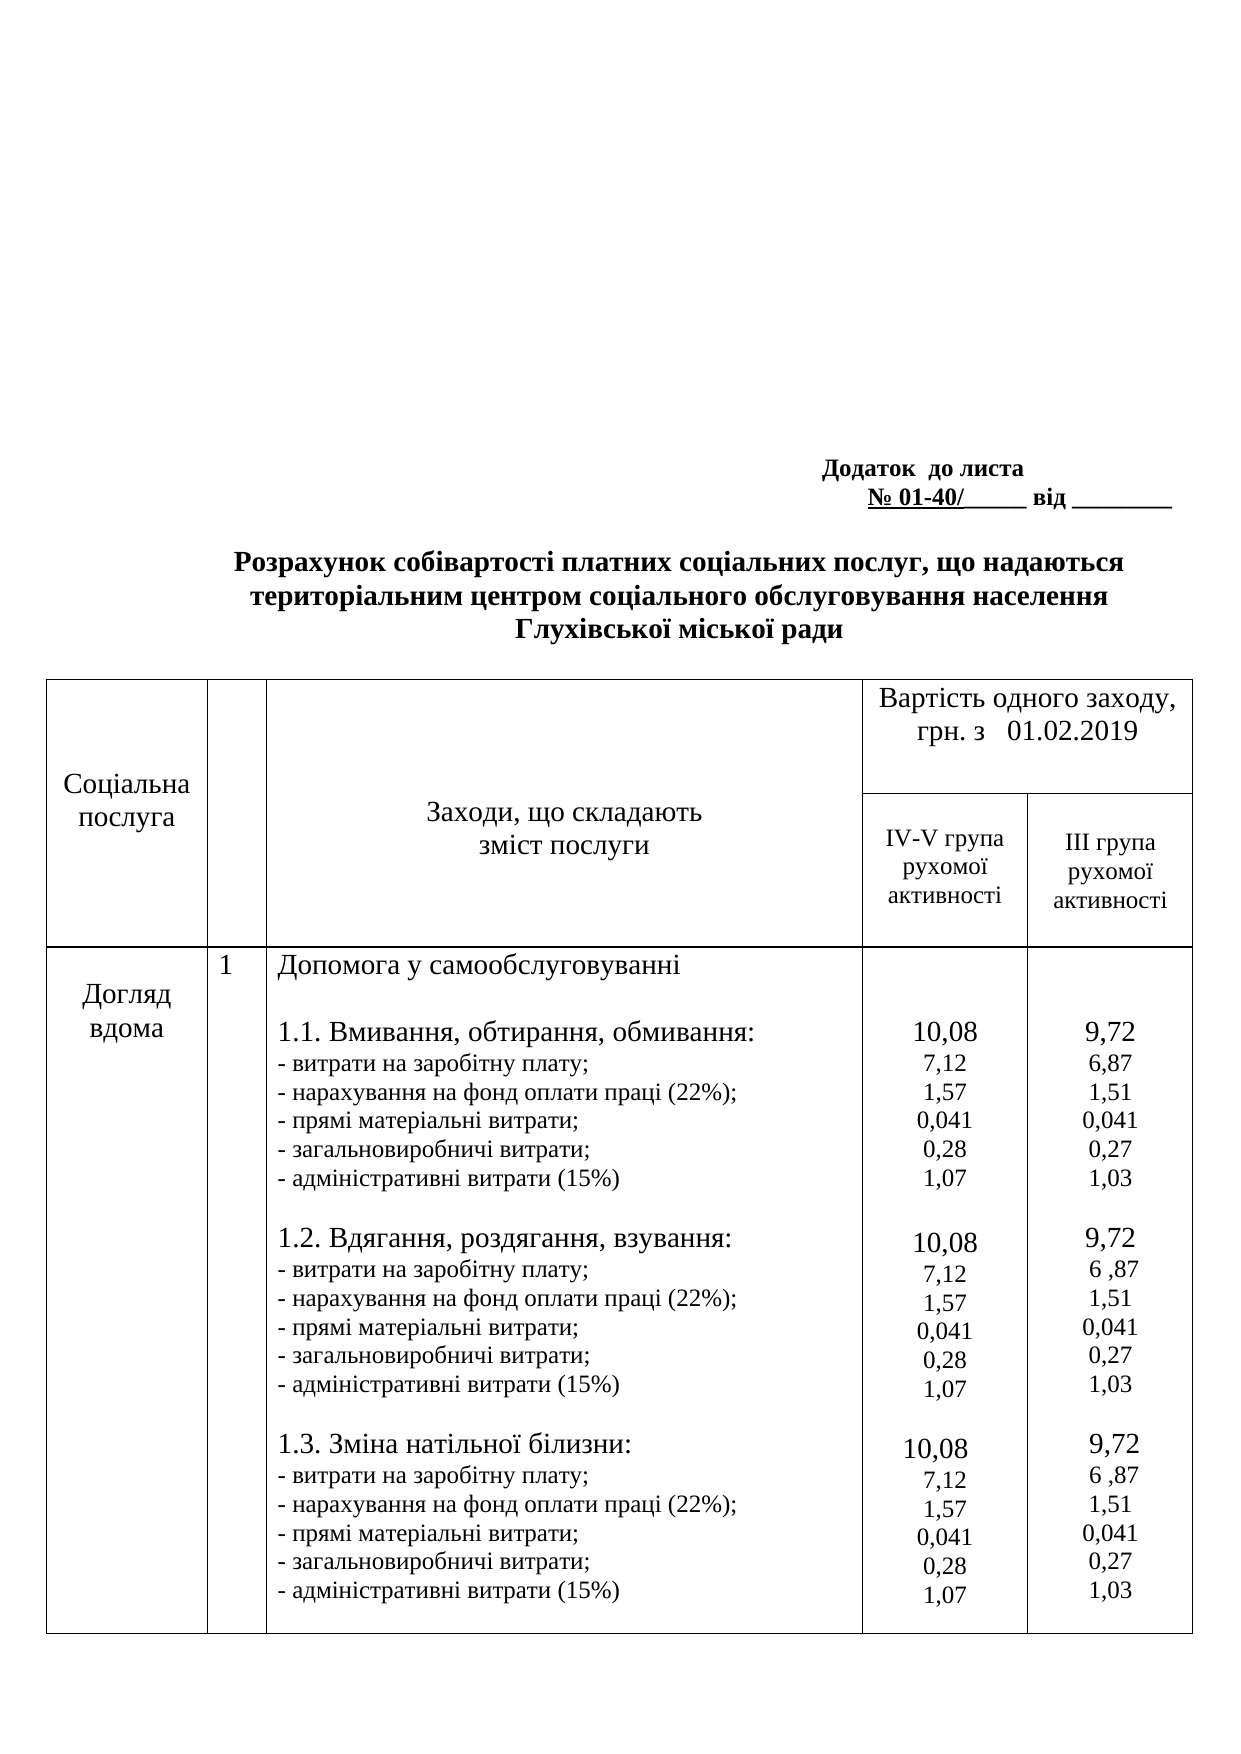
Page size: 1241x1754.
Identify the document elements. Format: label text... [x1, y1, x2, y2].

table_header Заходи, що складають зміст послуги [267, 680, 862, 946]
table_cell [267, 948, 862, 1633]
table_header Соціальна послуга [47, 680, 207, 946]
text Розрахунок собівартості платних соціальних послуг, що надаються територіальним центром соціального обслуговування населення [177, 544, 1181, 612]
text Глухівської міської ради [177, 612, 1181, 645]
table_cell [1028, 948, 1192, 1633]
table_cell IІІ група рухомої активності [1028, 794, 1192, 946]
table_cell IV-V група рухомої активності [863, 794, 1027, 946]
table_header [208, 680, 266, 946]
text Додаток до листа [177, 453, 1181, 482]
table_cell Догляд вдома [47, 948, 207, 1633]
text № 01-40/_____ від ________ [177, 482, 1181, 511]
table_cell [863, 948, 1027, 1633]
table_cell 1 [208, 948, 266, 1633]
table_header Вартість одного заходу, грн. з 01.02.2019 [863, 680, 1192, 793]
